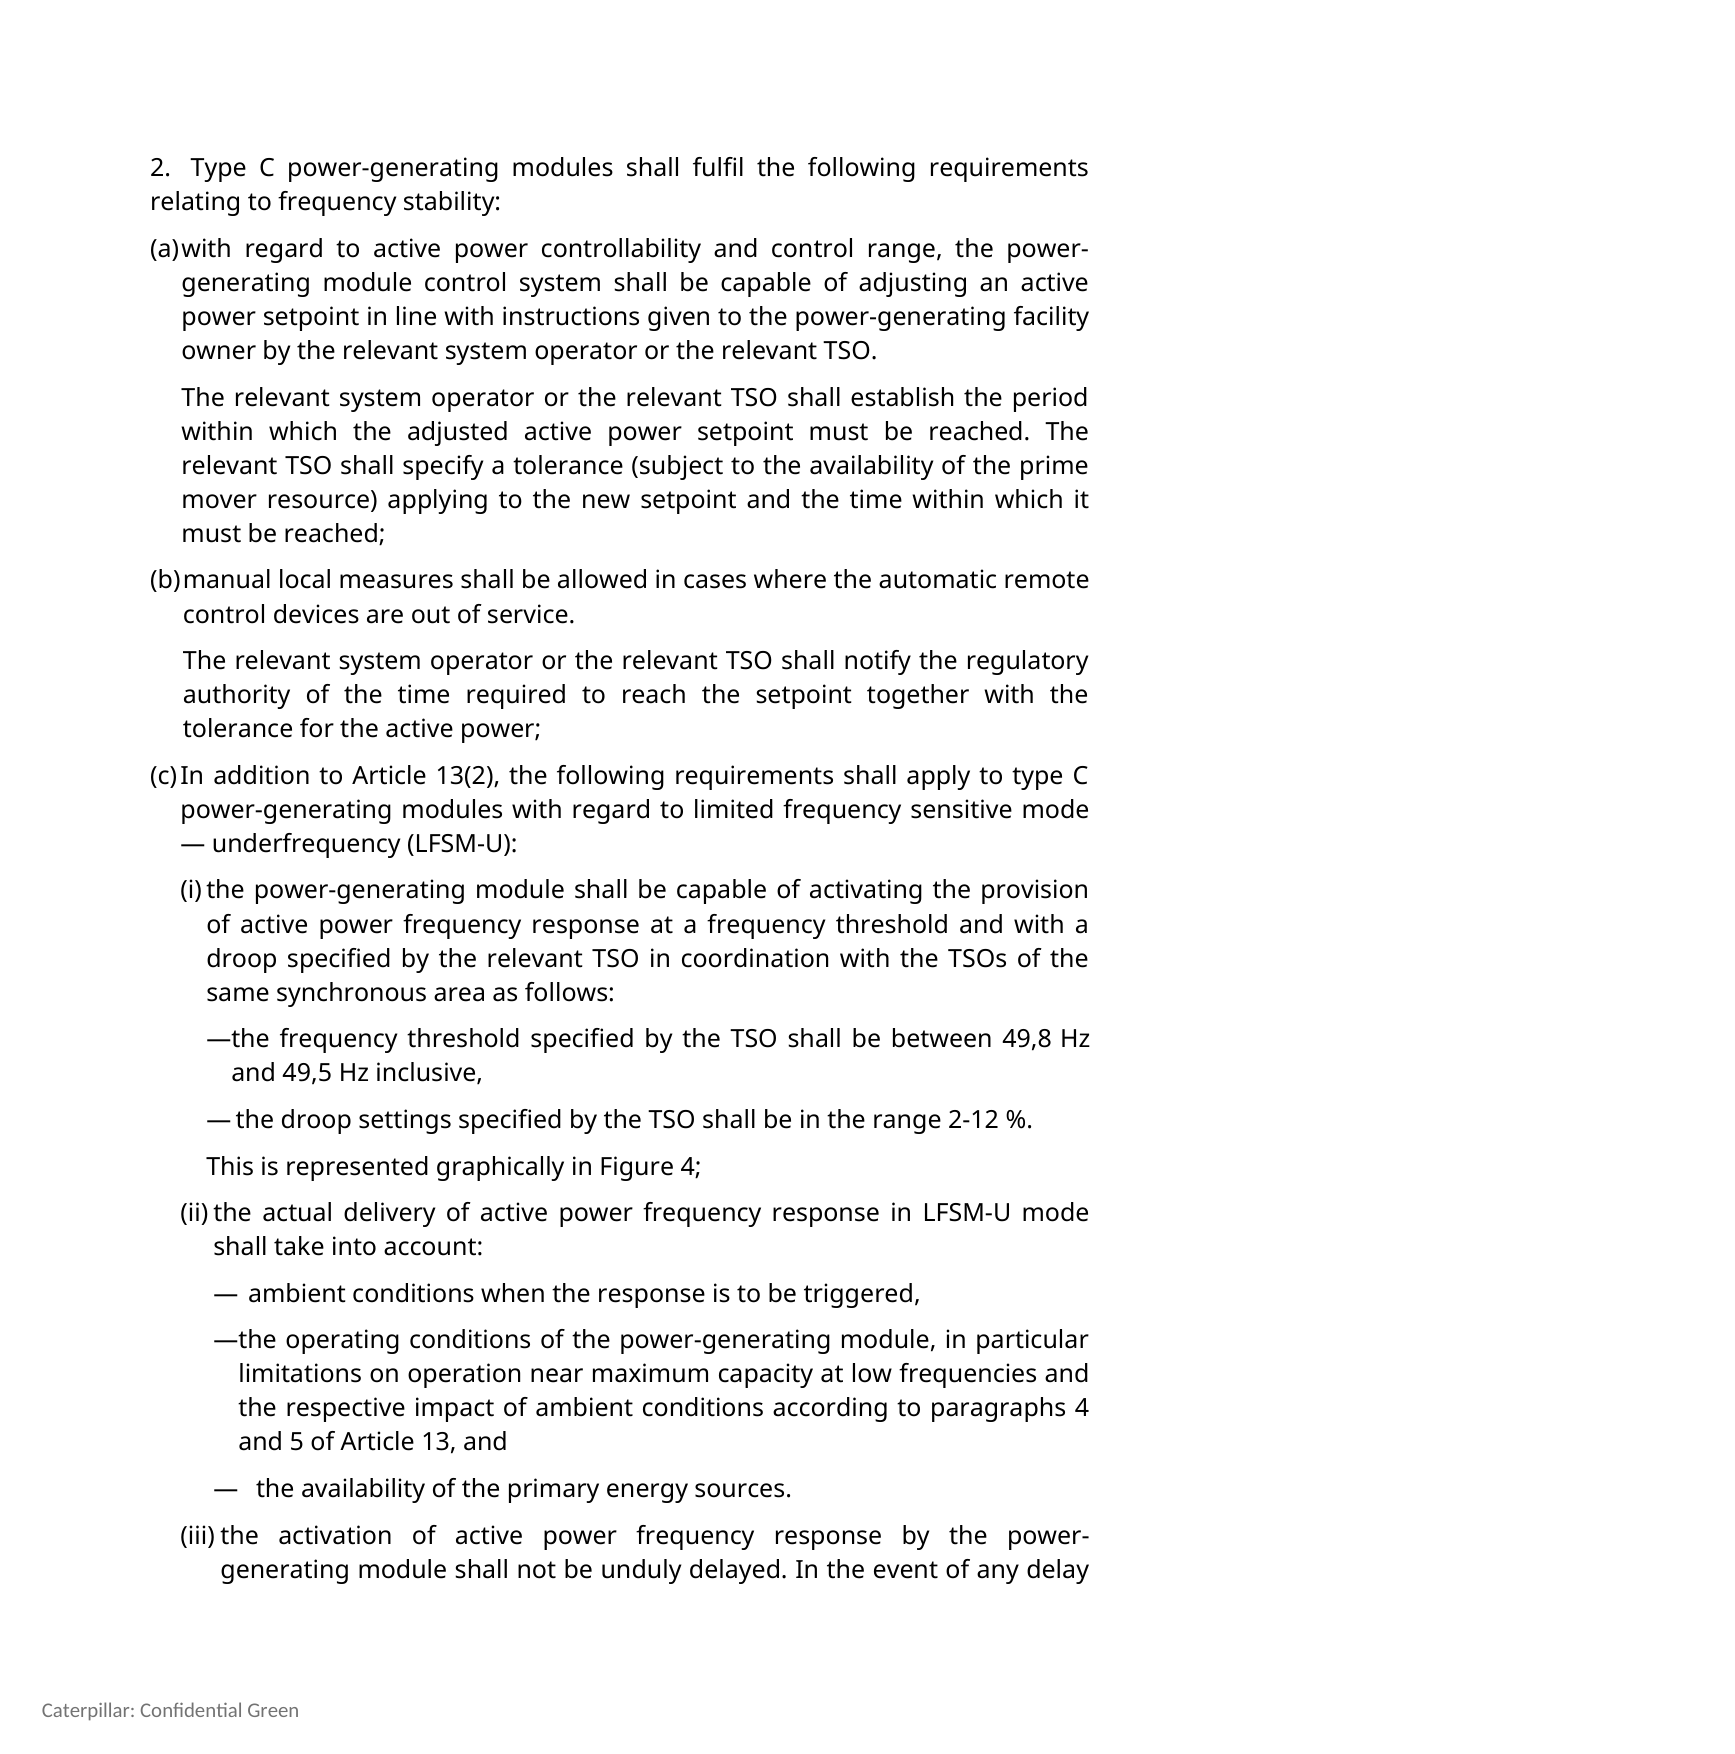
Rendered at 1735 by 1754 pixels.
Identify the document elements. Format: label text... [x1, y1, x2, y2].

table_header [180, 745, 1090, 1585]
table_header with regard to active power controllability and control range, the power-generating module control system shall be capable of adjusting an active power setpoint in line with instructions given to the power-generating facility owner by the relevant system operator or the relevant TSO. The relevant system operator or the relevant TSO shall establish the period within which the adjusted active power setpoint must be reached. The relevant TSO shall specify a tolerance (subject to the availability of the prime mover resource) applying to the new setpoint and the time within which it must be reached; [181, 218, 1090, 550]
table_header (a) [150, 218, 181, 550]
table_header manual local measures shall be allowed in cases where the automatic remote control devices are out of service. The relevant system operator or the relevant TSO shall notify the regulatory authority of the time required to reach the setpoint together with the tolerance for the active power; [183, 550, 1090, 745]
table_header (b) [150, 550, 183, 745]
text 2. Type C power-generating modules shall fulfil the following requirements relating to frequency stability: [150, 150, 1090, 218]
table_header (c) [150, 745, 180, 1585]
